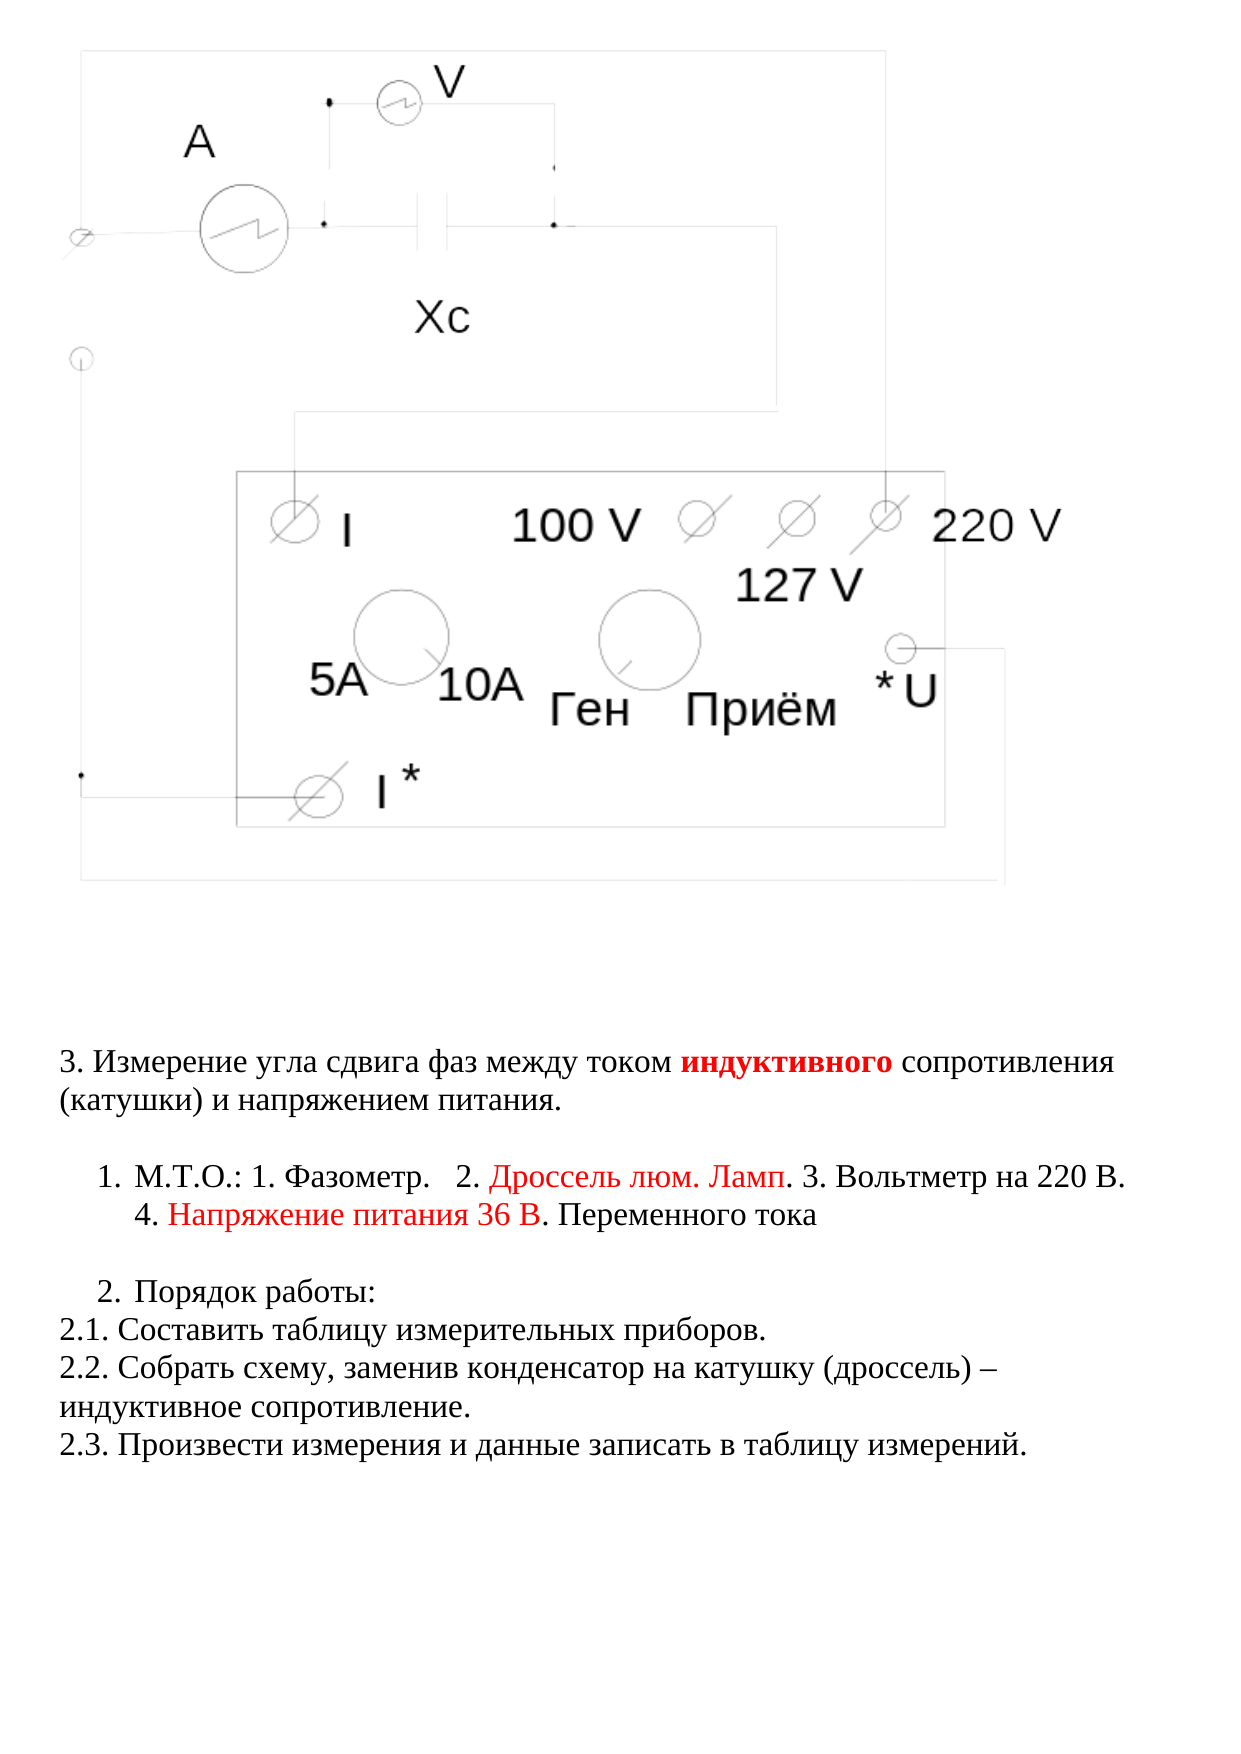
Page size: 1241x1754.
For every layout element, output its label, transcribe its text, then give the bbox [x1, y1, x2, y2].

text 3. Измерение угла сдвига фаз между током индуктивного сопротивления (катушки) и напряжением питания. [59, 1041, 1181, 1118]
list 4. Напряжение питания 36 В. Переменного тока [134, 1194, 1181, 1233]
text 2.3. Произвести измерения и данные записать в таблицу измерений. [59, 1424, 1181, 1463]
list Порядок работы: [97, 1271, 1181, 1309]
text 2.1. Составить таблицу измерительных приборов. [59, 1309, 1181, 1348]
list М.Т.О.: 1. Фазометр. 2. Дроссель люм. Ламп. 3. Вольтметр на 220 В. [97, 1156, 1181, 1194]
text 2.2. Собрать схему, заменив конденсатор на катушку (дроссель) – индуктивное сопротивление. [59, 1348, 1181, 1424]
